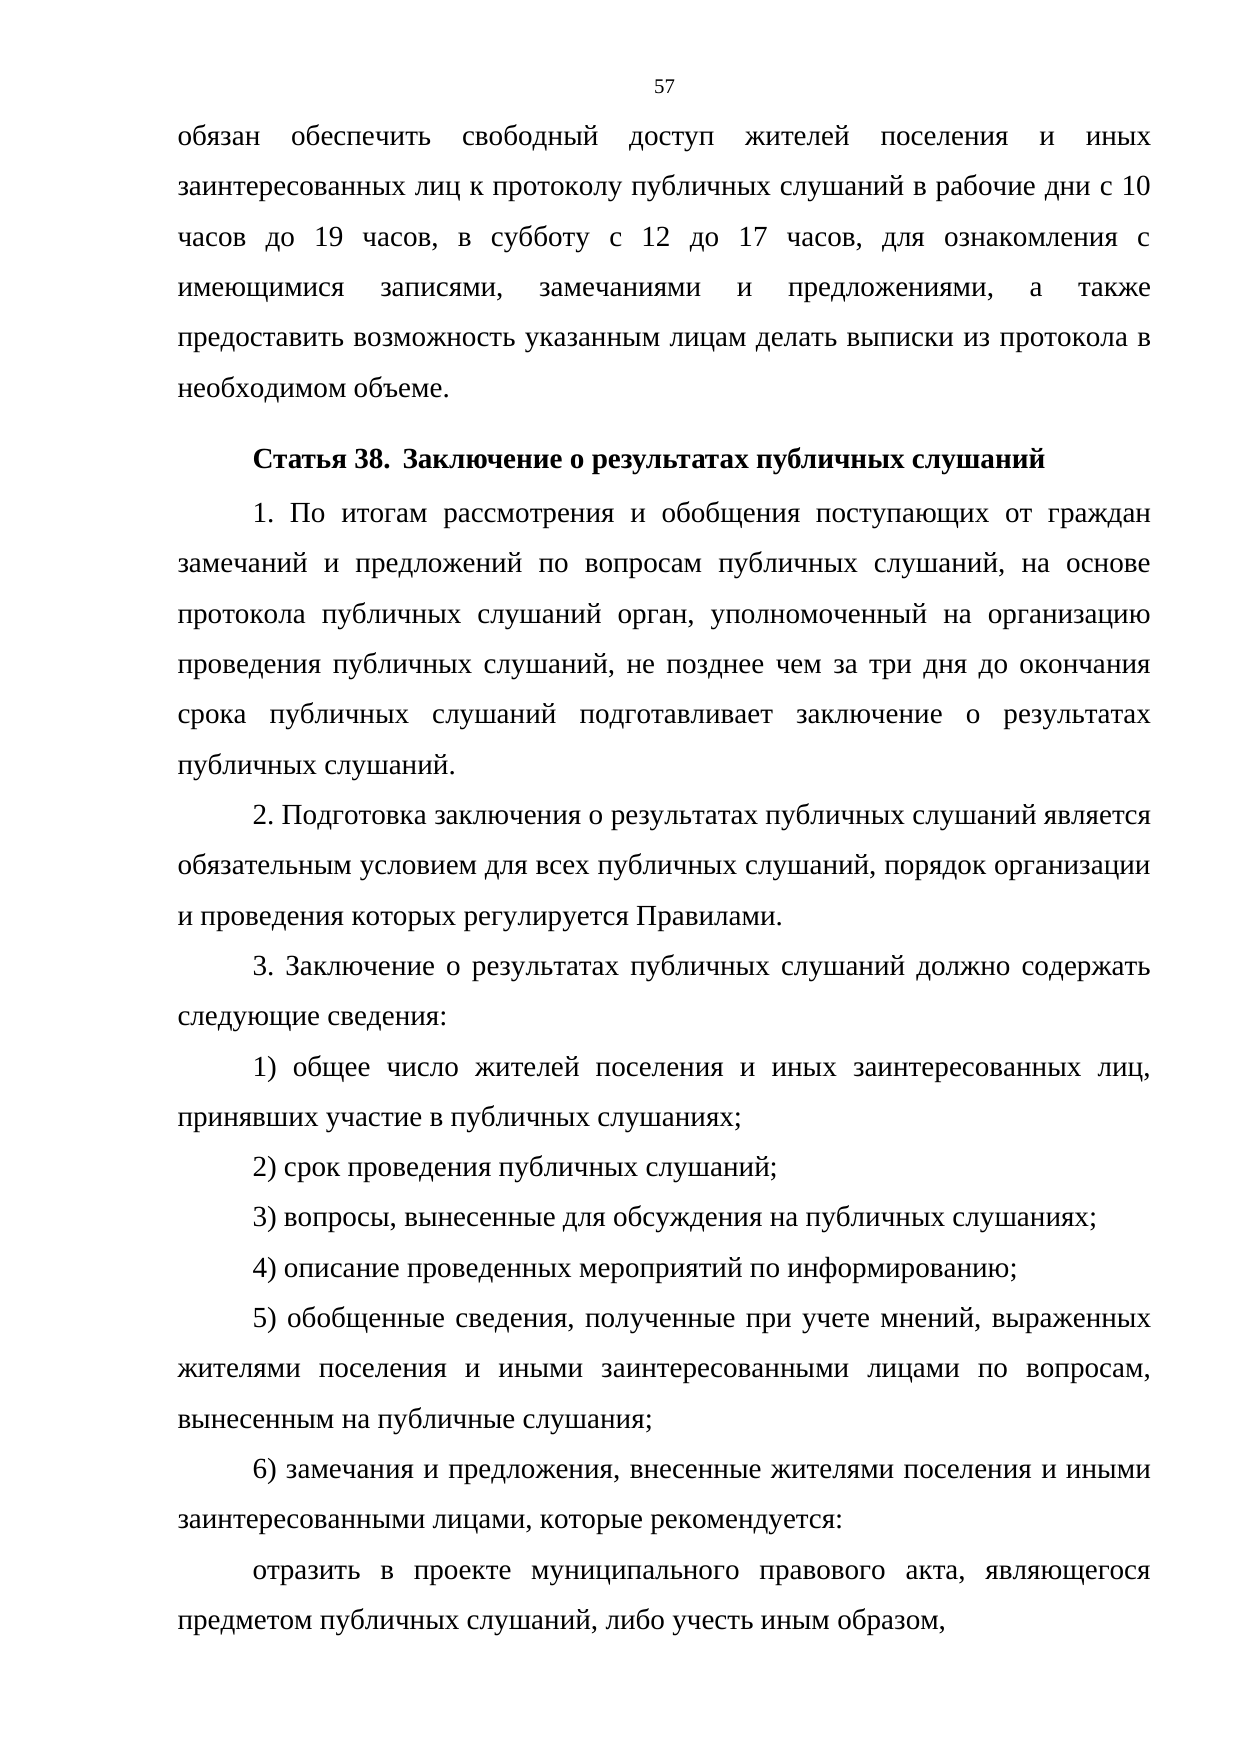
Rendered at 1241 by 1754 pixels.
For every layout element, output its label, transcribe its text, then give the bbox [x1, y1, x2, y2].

text отразить в проекте муниципального правового акта, являющегося предметом публичных слушаний, либо учесть иным образом, [177, 1552, 1152, 1636]
subtitle Заключение о результатах публичных слушаний [177, 441, 1152, 474]
text 1. По итогам рассмотрения и обобщения поступающих от граждан замечаний и предложений по вопросам публичных слушаний, на основе протокола публичных слушаний орган, уполномоченный на организацию проведения публичных слушаний, не позднее чем за три дня до окончания срока публичных слушаний подготавливает заключение о результатах публичных слушаний. [177, 495, 1152, 780]
text 5) обобщенные сведения, полученные при учете мнений, выраженных жителями поселения и иными заинтересованными лицами по вопросам, вынесенным на публичные слушания; [177, 1300, 1152, 1434]
text 3. Заключение о результатах публичных слушаний должно содержать следующие сведения: [177, 948, 1152, 1032]
text 2. Подготовка заключения о результатах публичных слушаний является обязательным условием для всех публичных слушаний, порядок организации и проведения которых регулируется Правилами. [177, 797, 1152, 931]
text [177, 118, 1152, 403]
text 3) вопросы, вынесенные для обсуждения на публичных слушаниях; [177, 1199, 1152, 1233]
text 4) описание проведенных мероприятий по информированию; [177, 1250, 1152, 1283]
text 2) срок проведения публичных слушаний; [177, 1149, 1152, 1183]
text 1) общее число жителей поселения и иных заинтересованных лиц, принявших участие в публичных слушаниях; [177, 1049, 1152, 1132]
text 6) замечания и предложения, внесенные жителями поселения и иными заинтересованными лицами, которые рекомендуется: [177, 1451, 1152, 1535]
